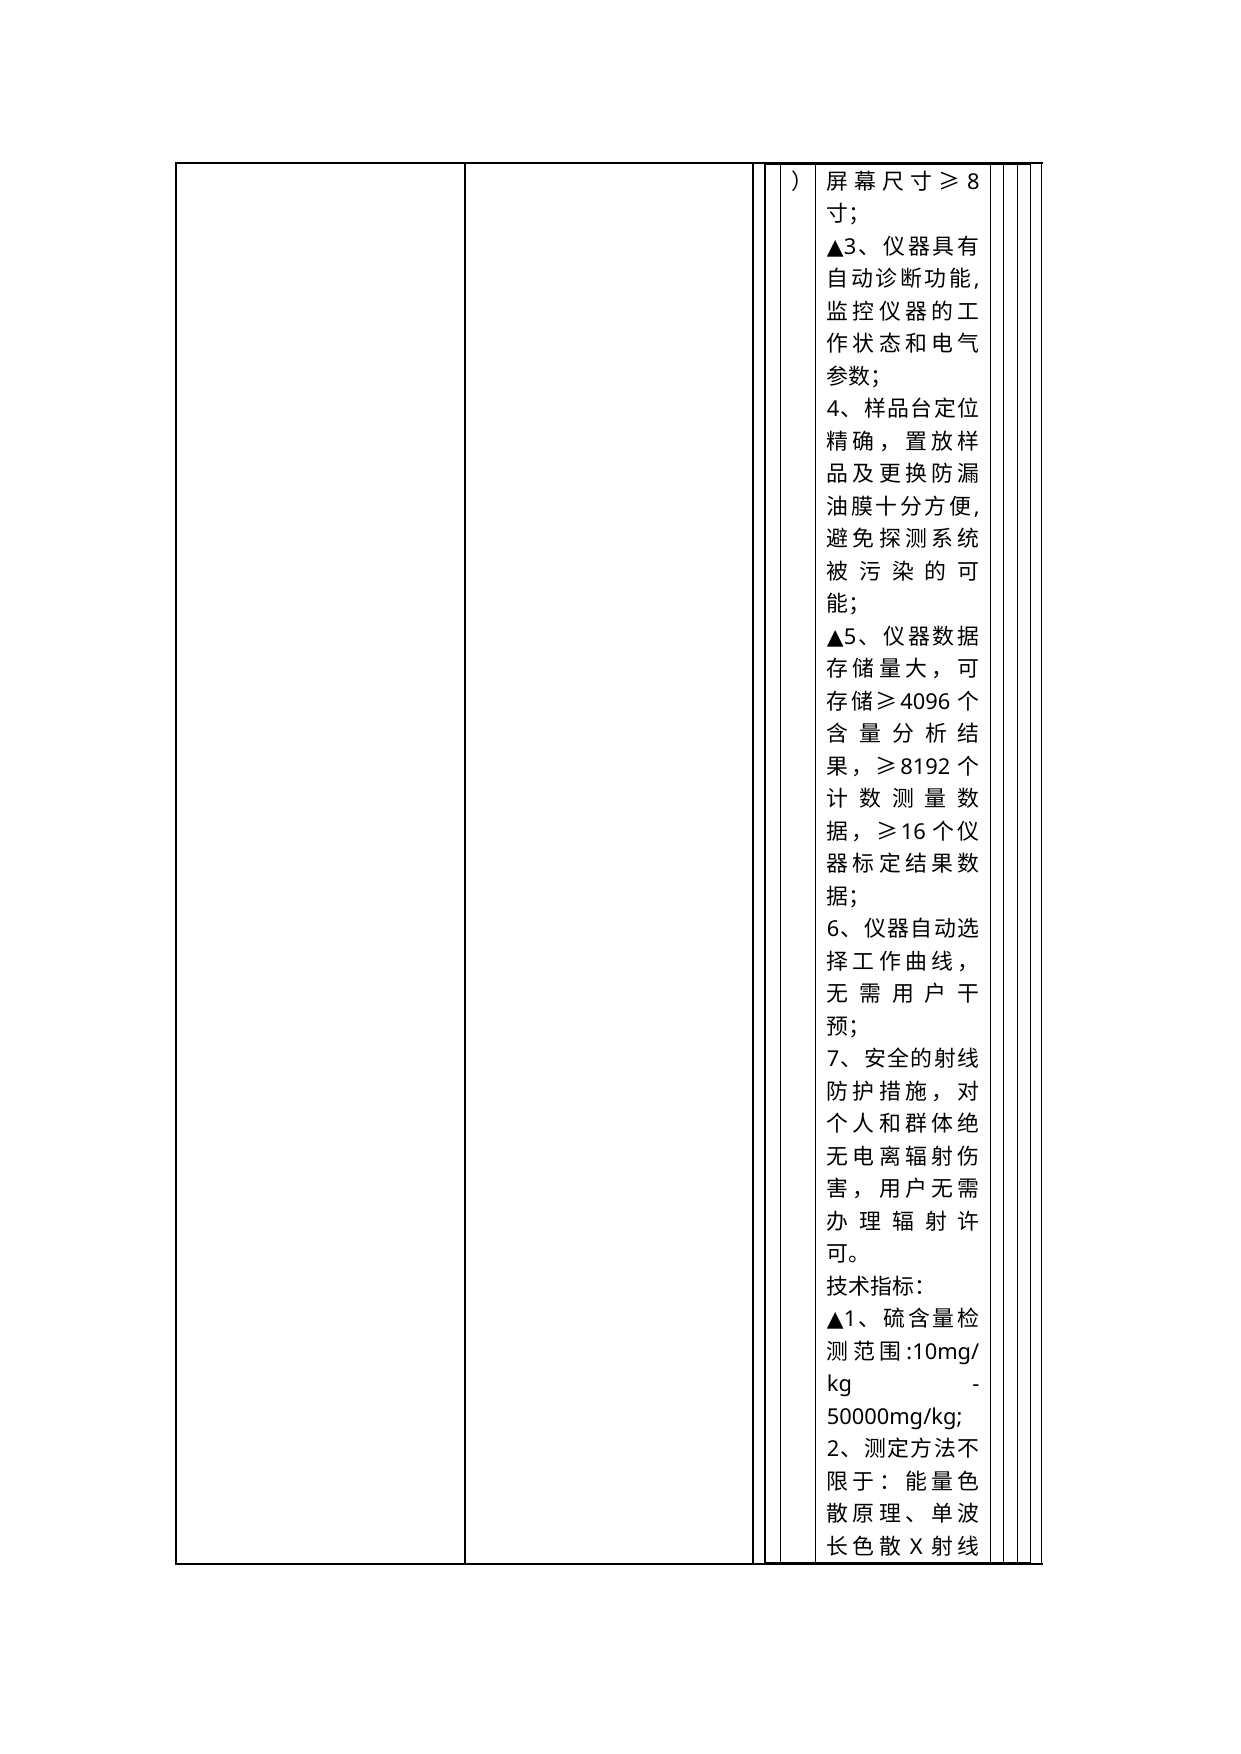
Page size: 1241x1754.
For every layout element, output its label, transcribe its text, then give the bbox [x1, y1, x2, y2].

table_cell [1018, 165, 1030, 1562]
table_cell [991, 165, 1003, 1562]
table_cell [766, 165, 780, 1562]
table_cell 1 [177, 164, 464, 1563]
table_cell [816, 165, 990, 1562]
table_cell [1004, 165, 1017, 1562]
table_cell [1031, 164, 1041, 1563]
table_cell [781, 165, 815, 1562]
table_cell [466, 164, 752, 1563]
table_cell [754, 164, 764, 1563]
